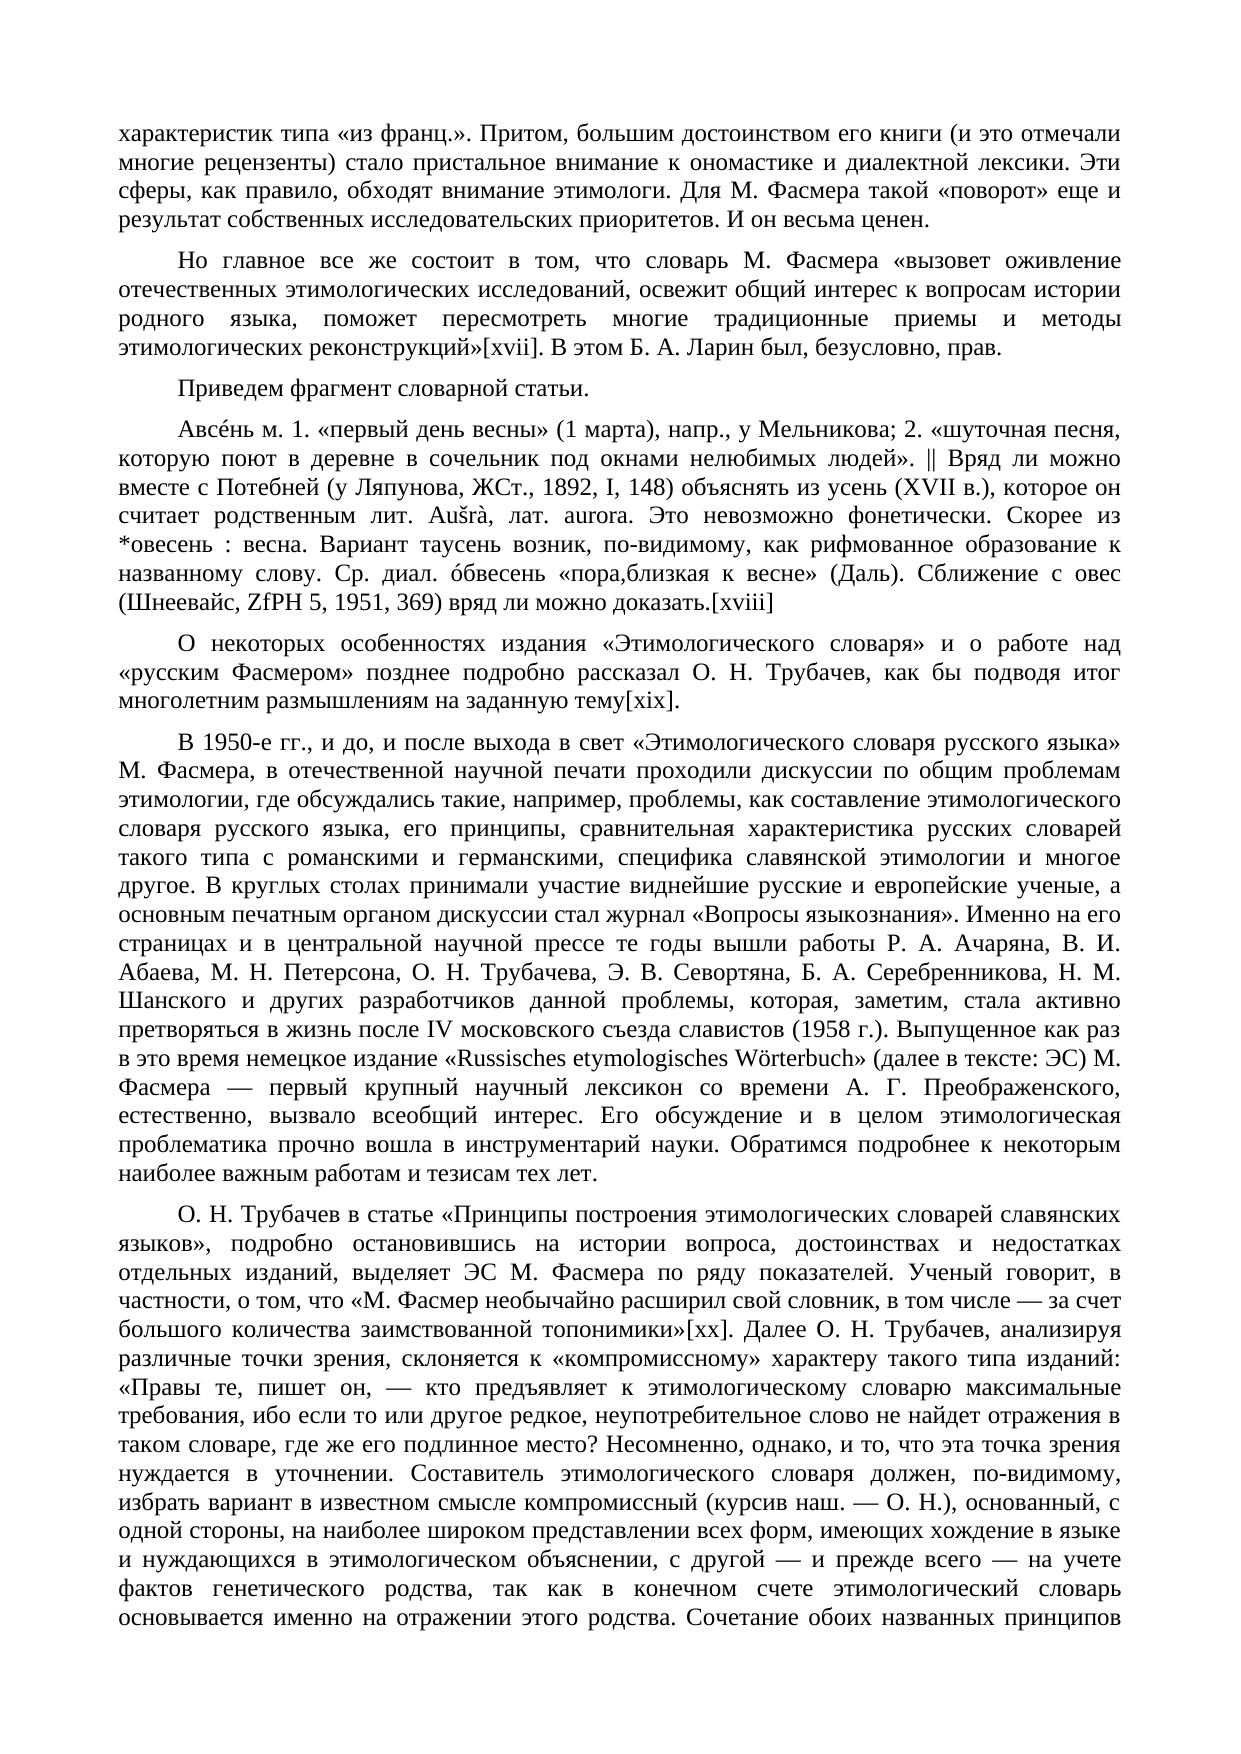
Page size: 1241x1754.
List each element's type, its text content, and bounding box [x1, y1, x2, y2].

text В 1950-е гг., и до, и после выхода в свет «Этимологического словаря русского языка» М. Фасмера, в отечественной научной печати проходили дискуссии по общим проблемам этимологии, где обсуждались такие, например, проблемы, как составление этимологического словаря русского языка, его принципы, сравнительная характеристика русских словарей такого типа с романскими и германскими, специфика славянской этимологии и многое другое. В круглых столах принимали участие виднейшие русские и европейские ученые, а основным печатным органом дискуссии стал журнал «Вопросы языкознания». Именно на его страницах и в центральной научной прессе те годы вышли работы Р. А. Ачаряна, В. И. Абаева, М. Н. Петерсона, О. Н. Трубачева, Э. В. Севортяна, Б. А. Серебренникова, Н. М. Шанского и других разработчиков данной проблемы, которая, заметим, стала активно претворяться в жизнь после IV московского съезда славистов (.). Выпущенное как раз в это время немецкое издание «Russisches etymologisches Wörterbuch» (далее в тексте: ЭС) М. Фасмера — первый крупный научный лексикон со времени А. Г. Преображенского, естественно, вызвало всеобщий интерес. Его обсуждение и в целом этимологическая проблематика прочно вошла в инструментарий науки. Обратимся подробнее к некоторым наиболее важным работам и тезисам тех лет. [118, 727, 1122, 1187]
text Но главное все же состоит в том, что словарь М. Фасмера «вызовет оживление отечественных этимологических исследований, освежит общий интерес к вопросам истории родного языка, поможет пересмотреть многие традиционные приемы и методы этимологических реконструкций»[xvii]. В этом Б. А. Ларин был, безусловно, прав. [118, 246, 1122, 361]
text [118, 1199, 1122, 1631]
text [118, 118, 1122, 233]
text О некоторых особенностях издания «Этимологического словаря» и о работе над «русским Фасмером» позднее подробно рассказал О. Н. Трубачев, как бы подводя итог многолетним размышлениям на заданную тему[xix]. [118, 628, 1122, 714]
text Приведем фрагмент словарной статьи. [118, 373, 1122, 402]
text Авсéнь м. 1. «первый день весны» (1 марта), напр., у Мельникова; 2. «шуточная песня, которую поют в деревне в сочельник под окнами нелюбимых людей». || Вряд ли можно вместе с Потебней (у Ляпунова, ЖСт., 1892, I, 148) объяснять из усень (XVII в.), которое он считает родственным лит. Aušrà, лат. aurora. Это невозможно фонетически. Скорее из *овесень : весна. Вариант таусень возник, по-видимому, как рифмованное образование к названному слову. Ср. диал. óбвесень «пора,близкая к весне» (Даль). Сближение с овес (Шнеевайс, ZfPH 5, 1951, 369) вряд ли можно доказать.[xviii] [118, 414, 1122, 616]
